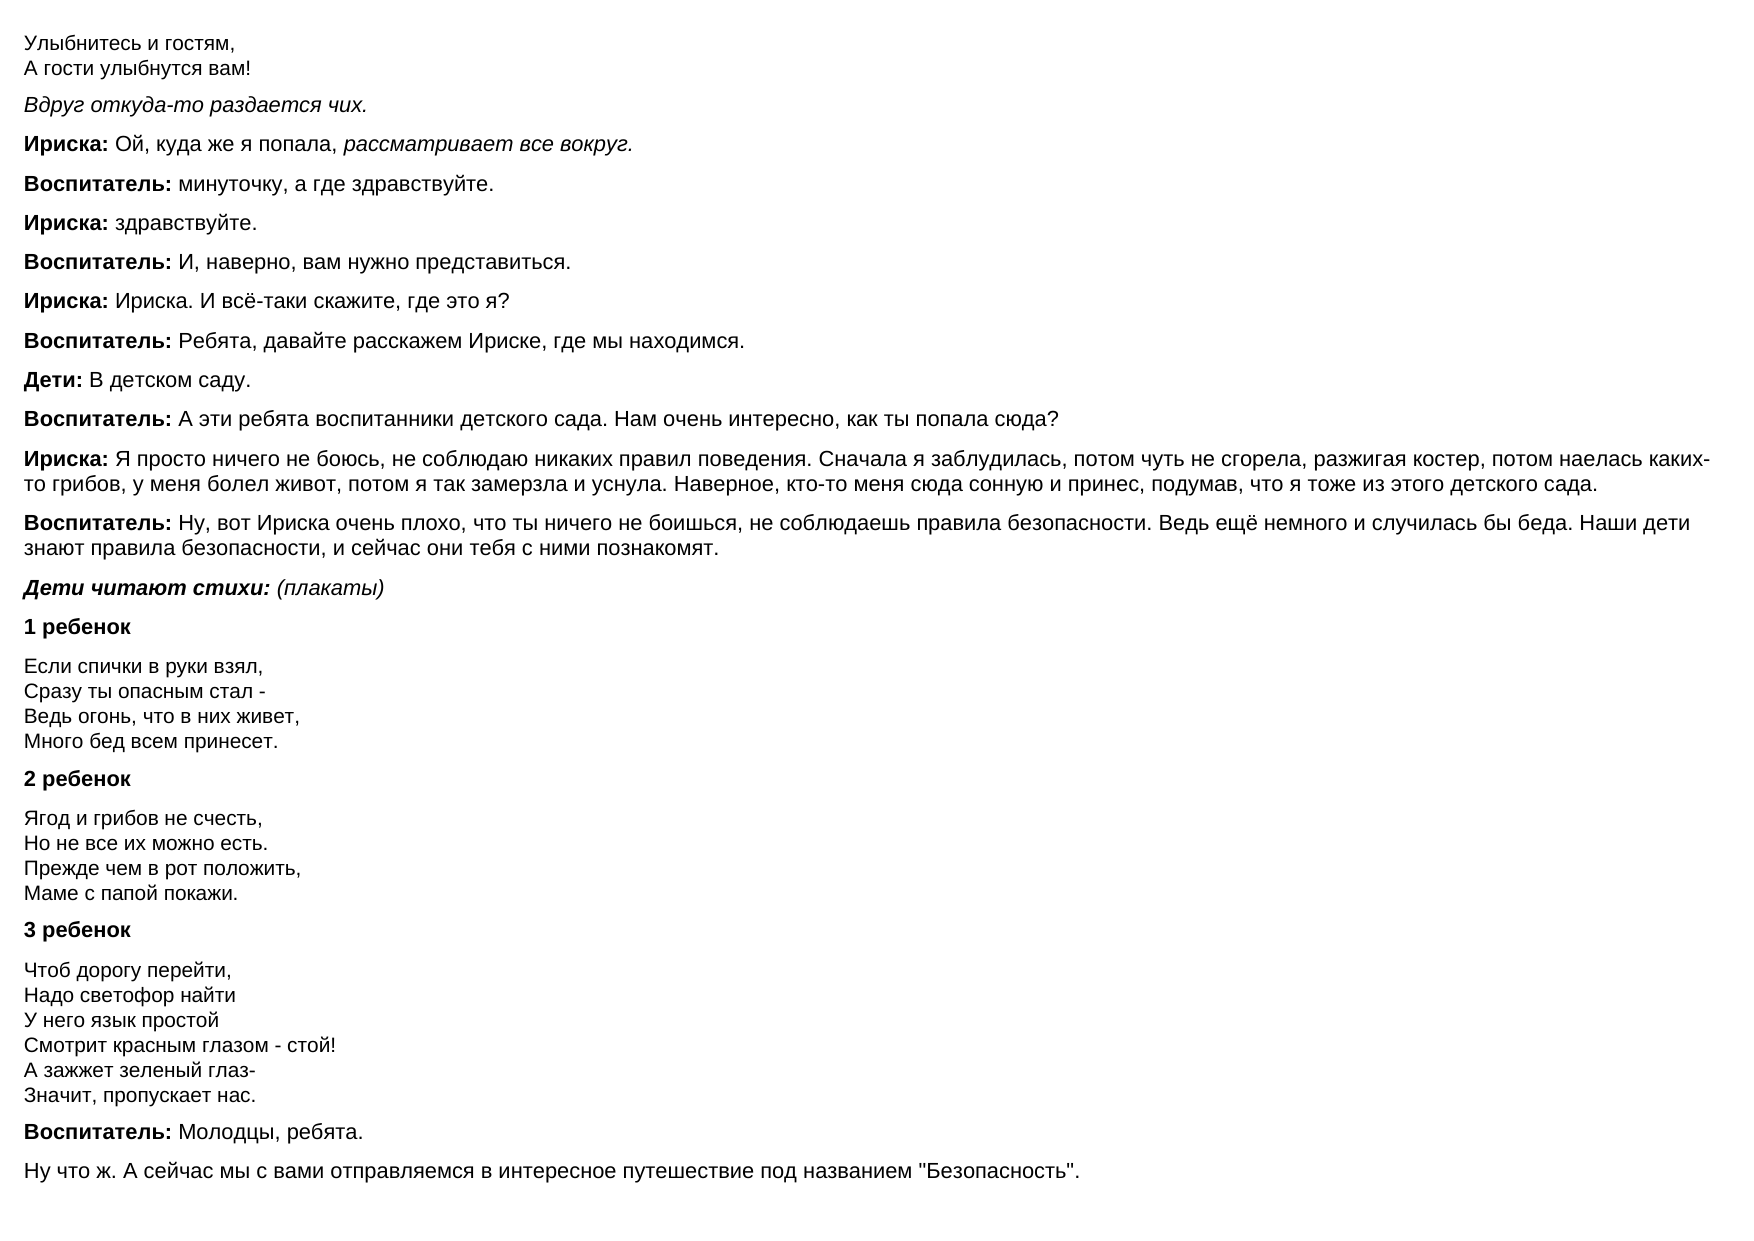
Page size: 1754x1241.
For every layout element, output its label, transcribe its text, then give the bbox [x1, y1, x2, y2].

text 3 ребенок [24, 917, 1724, 942]
text Дети читают стихи: (плакаты) [24, 574, 1724, 600]
text Ириска: здравствуйте. [24, 210, 1724, 235]
text Воспитатель: Ну, вот Ириска очень плохо, что ты ничего не боишься, не соблюдаешь правила безопасности. Ведь ещё немного и случилась бы беда. Наши дети знают правила безопасности, и сейчас они тебя с ними познакомят. [24, 510, 1724, 560]
text 2 ребенок [24, 766, 1724, 791]
text Воспитатель: Ребята, давайте расскажем Ириске, где мы находимся. [24, 328, 1724, 353]
text Ириска: Ой, куда же я попала, рассматривает все вокруг. [24, 131, 1724, 157]
text Дети: В детском саду. [24, 367, 1724, 392]
text Воспитатель: А эти ребята воспитанники детского сада. Нам очень интересно, как ты попала сюда? [24, 406, 1724, 431]
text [24, 29, 1724, 79]
text Ягод и грибов не счесть, Но не все их можно есть. Прежде чем в рот положить, Маме с папой покажи. [24, 805, 1724, 905]
text Ну что ж. А сейчас мы с вами отправляемся в интересное путешествие под названием "Безопасность". [24, 1158, 1724, 1183]
text Воспитатель: И, наверно, вам нужно представиться. [24, 249, 1724, 274]
text Вдруг откуда-то раздается чих. [24, 92, 1724, 117]
text Воспитатель: минуточку, а где здравствуйте. [24, 171, 1724, 196]
text Ириска: Я просто ничего не боюсь, не соблюдаю никаких правил поведения. Сначала я заблудилась, потом чуть не сгорела, разжигая костер, потом наелась каких-то грибов, у меня болел живот, потом я так замерзла и уснула. Наверное, кто-то меня сюда сонную и принес, подумав, что я тоже из этого детского сада. [24, 446, 1724, 496]
text 1 ребенок [24, 614, 1724, 639]
text Воспитатель: Молодцы, ребята. [24, 1119, 1724, 1144]
text Если спички в руки взял, Сразу ты опасным стал - Ведь огонь, что в них живет, Много бед всем принесет. [24, 653, 1724, 753]
text Ириска: Ириска. И всё-таки скажите, где это я? [24, 288, 1724, 314]
text Чтоб дорогу перейти, Надо светофор найти У него язык простой Смотрит красным глазом - стой! А зажжет зеленый глаз- Значит, пропускает нас. [24, 957, 1724, 1107]
